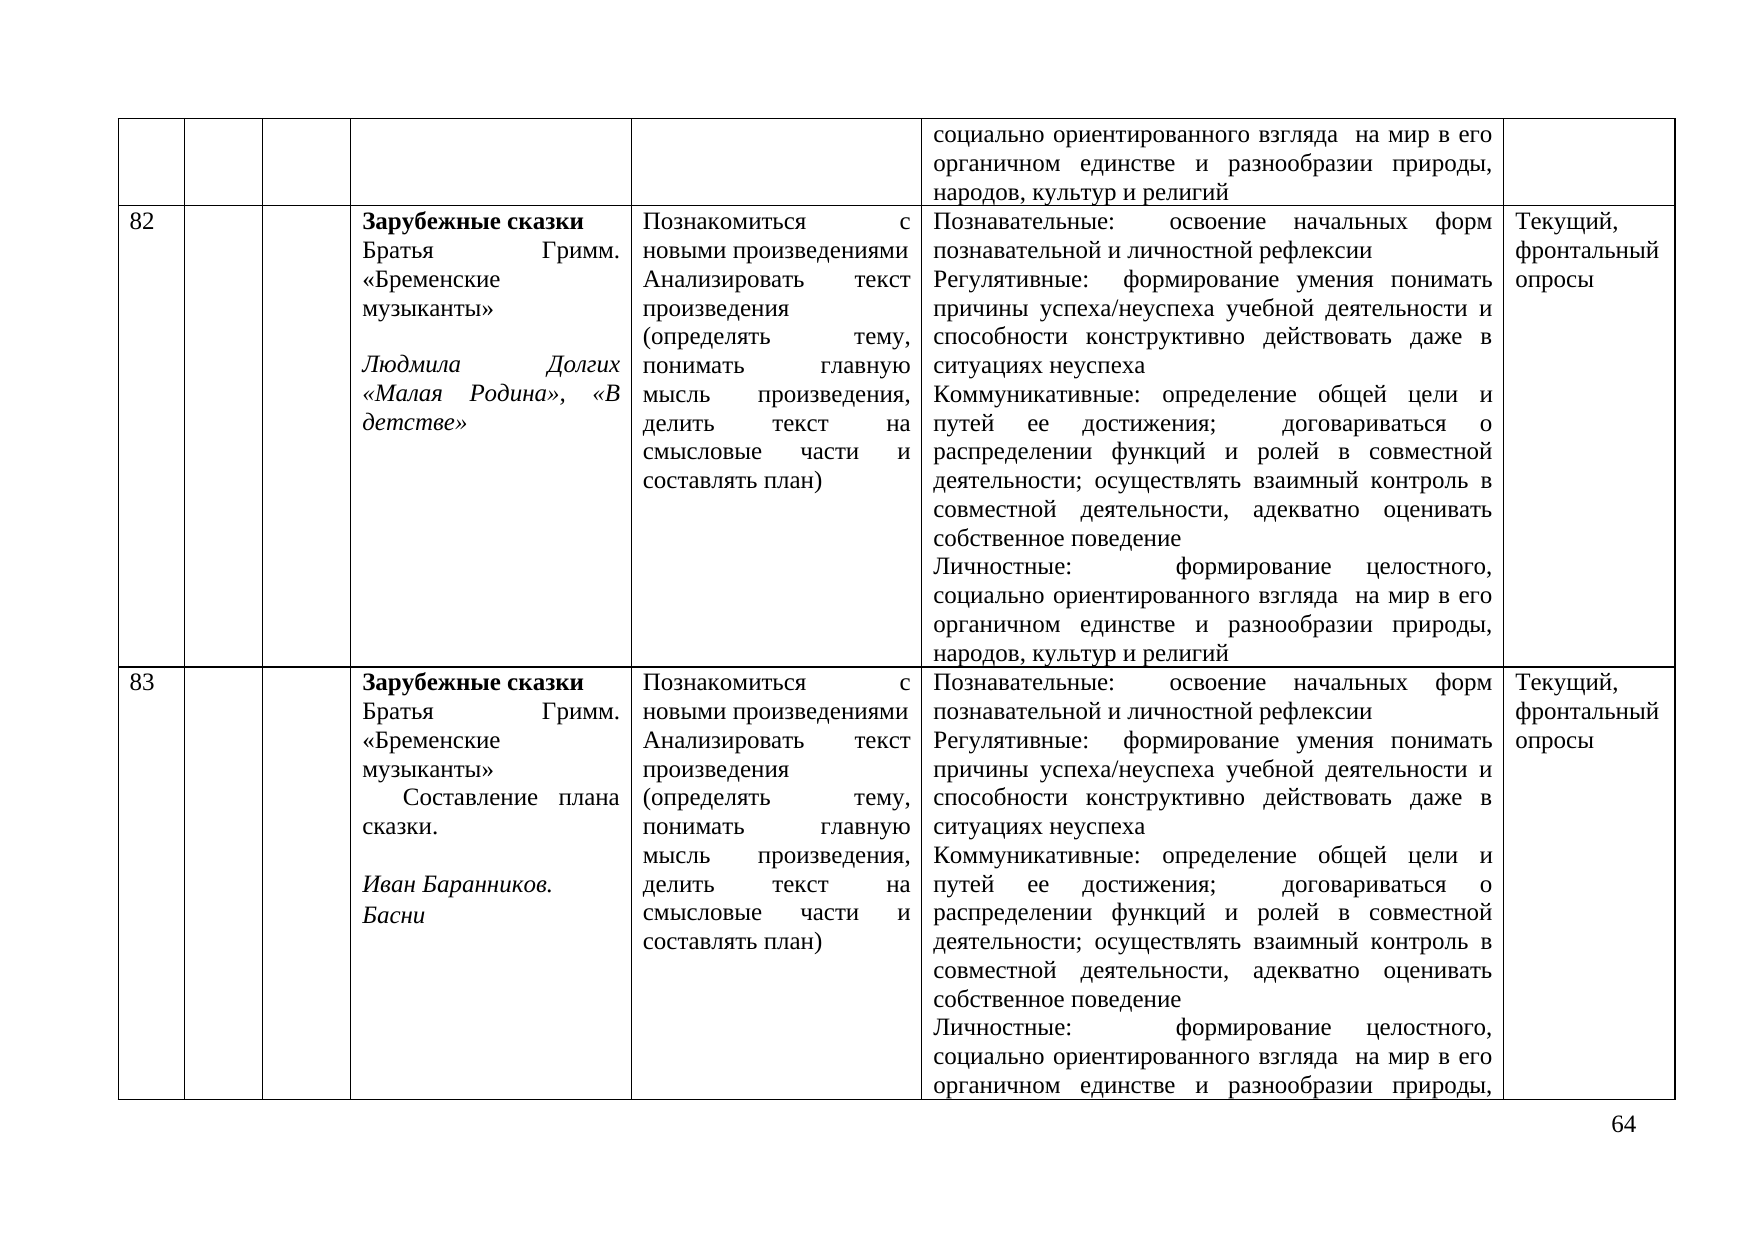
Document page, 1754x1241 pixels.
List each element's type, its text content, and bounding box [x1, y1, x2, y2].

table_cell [632, 668, 921, 1099]
table_cell 83 [119, 668, 184, 1099]
table_cell [185, 206, 262, 666]
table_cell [351, 668, 631, 1099]
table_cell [1504, 668, 1674, 1099]
table_cell [263, 668, 350, 1099]
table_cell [922, 119, 1503, 205]
table_cell [263, 119, 350, 205]
table_cell 82 [119, 206, 184, 666]
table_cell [922, 668, 1503, 1099]
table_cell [351, 119, 631, 205]
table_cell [632, 119, 921, 205]
table_cell [185, 668, 262, 1099]
table_cell Зарубежные сказки Братья Гримм. «Бременские музыканты» Людмила Долгих «Малая Родина», «В детстве» [351, 206, 631, 666]
table_cell 81 [119, 119, 184, 205]
table_cell [263, 206, 350, 666]
table_cell [185, 119, 262, 205]
table_cell Текущий, фронтальный опросы [1504, 206, 1674, 666]
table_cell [1504, 119, 1674, 205]
